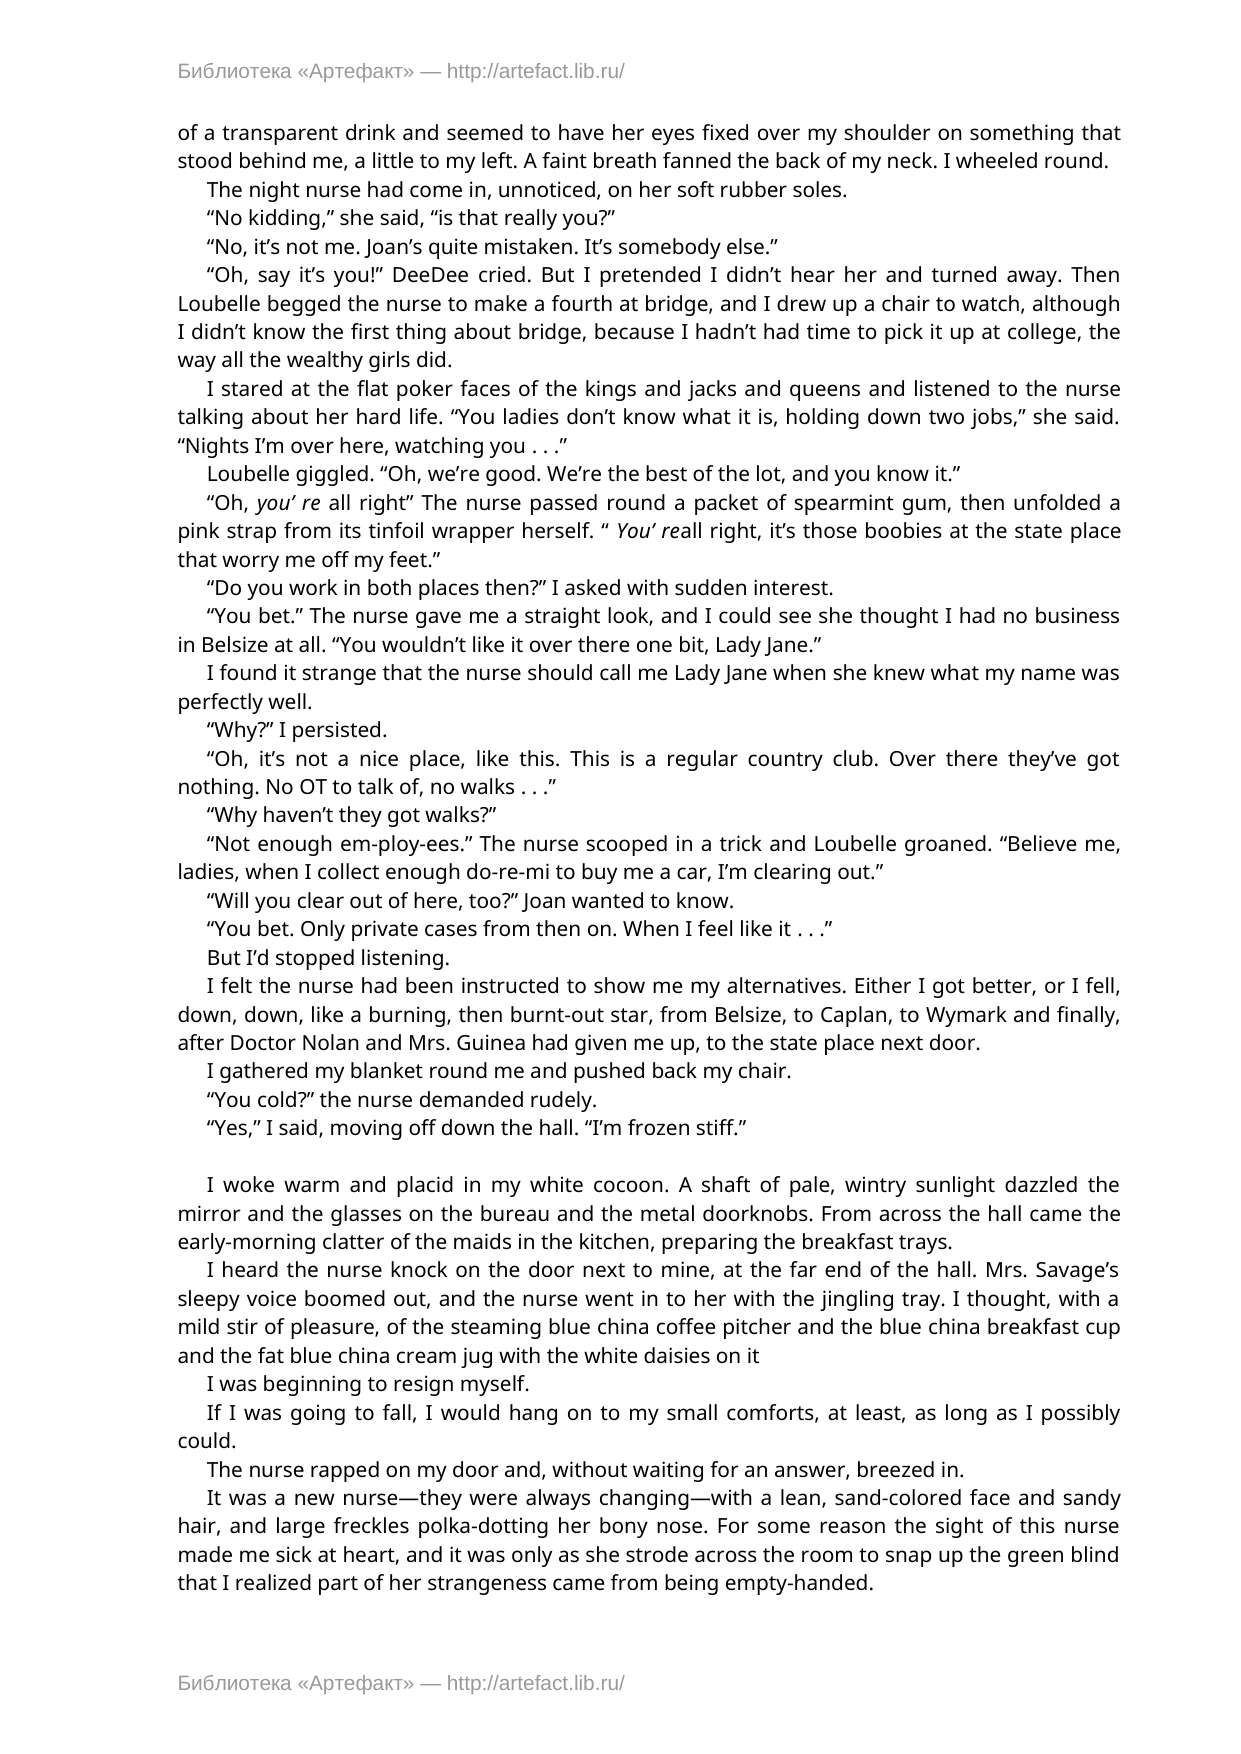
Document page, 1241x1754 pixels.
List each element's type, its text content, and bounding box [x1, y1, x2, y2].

text I woke warm and placid in my white cocoon. A shaft of pale, wintry sunlight dazzled the mirror and the glasses on the bureau and the metal doorknobs. From across the hall came the early-morning clatter of the maids in the kitchen, preparing the breakfast trays. [177, 1170, 1122, 1256]
text I felt the nurse had been instructed to show me my alternatives. Either I got better, or I fell, down, down, like a burning, then burnt-out star, from Belsize, to Caplan, to Wymark and finally, after Doctor Nolan and Mrs. Guinea had given me up, to the state place next door. [177, 971, 1122, 1057]
text “You bet.” The nurse gave me a straight look, and I could see she thought I had no business in Belsize at all. “You wouldn’t like it over there one bit, Lady Jane.” [177, 602, 1122, 658]
text I heard the nurse knock on the door next to mine, at the far end of the hall. Mrs. Savage’s sleepy voice boomed out, and the nurse went in to her with the jingling tray. I thought, with a mild stir of pleasure, of the steaming blue china coffee pitcher and the blue china breakfast cup and the fat blue china cream jug with the white daisies on it [177, 1256, 1122, 1369]
text “Oh, it’s not a nice place, like this. This is a regular country club. Over there they’ve got nothing. No OT to talk of, no walks . . .” [177, 744, 1122, 801]
text “Will you clear out of here, too?” Joan wanted to know. [177, 886, 1122, 914]
text Loubelle giggled. “Oh, we’re good. We’re the best of the lot, and you know it.” [177, 459, 1122, 488]
text “Do you work in both places then?” I asked with sudden interest. [177, 573, 1122, 602]
text “You cold?” the nurse demanded rudely. [177, 1085, 1122, 1113]
text I found it strange that the nurse should call me Lady Jane when she knew what my name was perfectly well. [177, 658, 1122, 715]
text The night nurse had come in, unnoticed, on her soft rubber soles. [177, 175, 1122, 203]
text The nurse rapped on my door and, without waiting for an answer, breezed in. [177, 1455, 1122, 1483]
text “Why haven’t they got walks?” [177, 801, 1122, 829]
text If I was going to fall, I would hang on to my small comforts, at least, as long as I possibly could. [177, 1398, 1122, 1455]
text “No kidding,” she said, “is that really you?” [177, 203, 1122, 232]
text “You bet. Only private cases from then on. When I feel like it . . .” [177, 914, 1122, 943]
text “Yes,” I said, moving off down the hall. “I’m frozen stiff.” [177, 1113, 1122, 1142]
text “Oh, you’ re all right” The nurse passed round a packet of spearmint gum, then unfolded a pink strap from its tinfoil wrapper herself. “ You’ reall right, it’s those boobies at the state place that worry me off my feet.” [177, 488, 1122, 573]
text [177, 118, 1122, 175]
text It was a new nurse—they were always changing—with a lean, sand-colored face and sandy hair, and large freckles polka-dotting her bony nose. For some reason the sight of this nurse made me sick at heart, and it was only as she strode across the room to snap up the green blind that I realized part of her strangeness came from being empty-handed. [177, 1483, 1122, 1597]
text “Oh, say it’s you!” DeeDee cried. But I pretended I didn’t hear her and turned away. Then Loubelle begged the nurse to make a fourth at bridge, and I drew up a chair to watch, although I didn’t know the first thing about bridge, because I hadn’t had time to pick it up at college, the way all the wealthy girls did. [177, 260, 1122, 374]
text “No, it’s not me. Joan’s quite mistaken. It’s somebody else.” [177, 232, 1122, 260]
text But I’d stopped listening. [177, 943, 1122, 971]
text I stared at the flat poker faces of the kings and jacks and queens and listened to the nurse talking about her hard life. “You ladies don’t know what it is, holding down two jobs,” she said. “Nights I’m over here, watching you . . .” [177, 374, 1122, 459]
text “Not enough em-ploy-ees.” The nurse scooped in a trick and Loubelle groaned. “Believe me, ladies, when I collect enough do-re-mi to buy me a car, I’m clearing out.” [177, 829, 1122, 886]
text I was beginning to resign myself. [177, 1369, 1122, 1398]
text “Why?” I persisted. [177, 715, 1122, 744]
text I gathered my blanket round me and pushed back my chair. [177, 1057, 1122, 1085]
